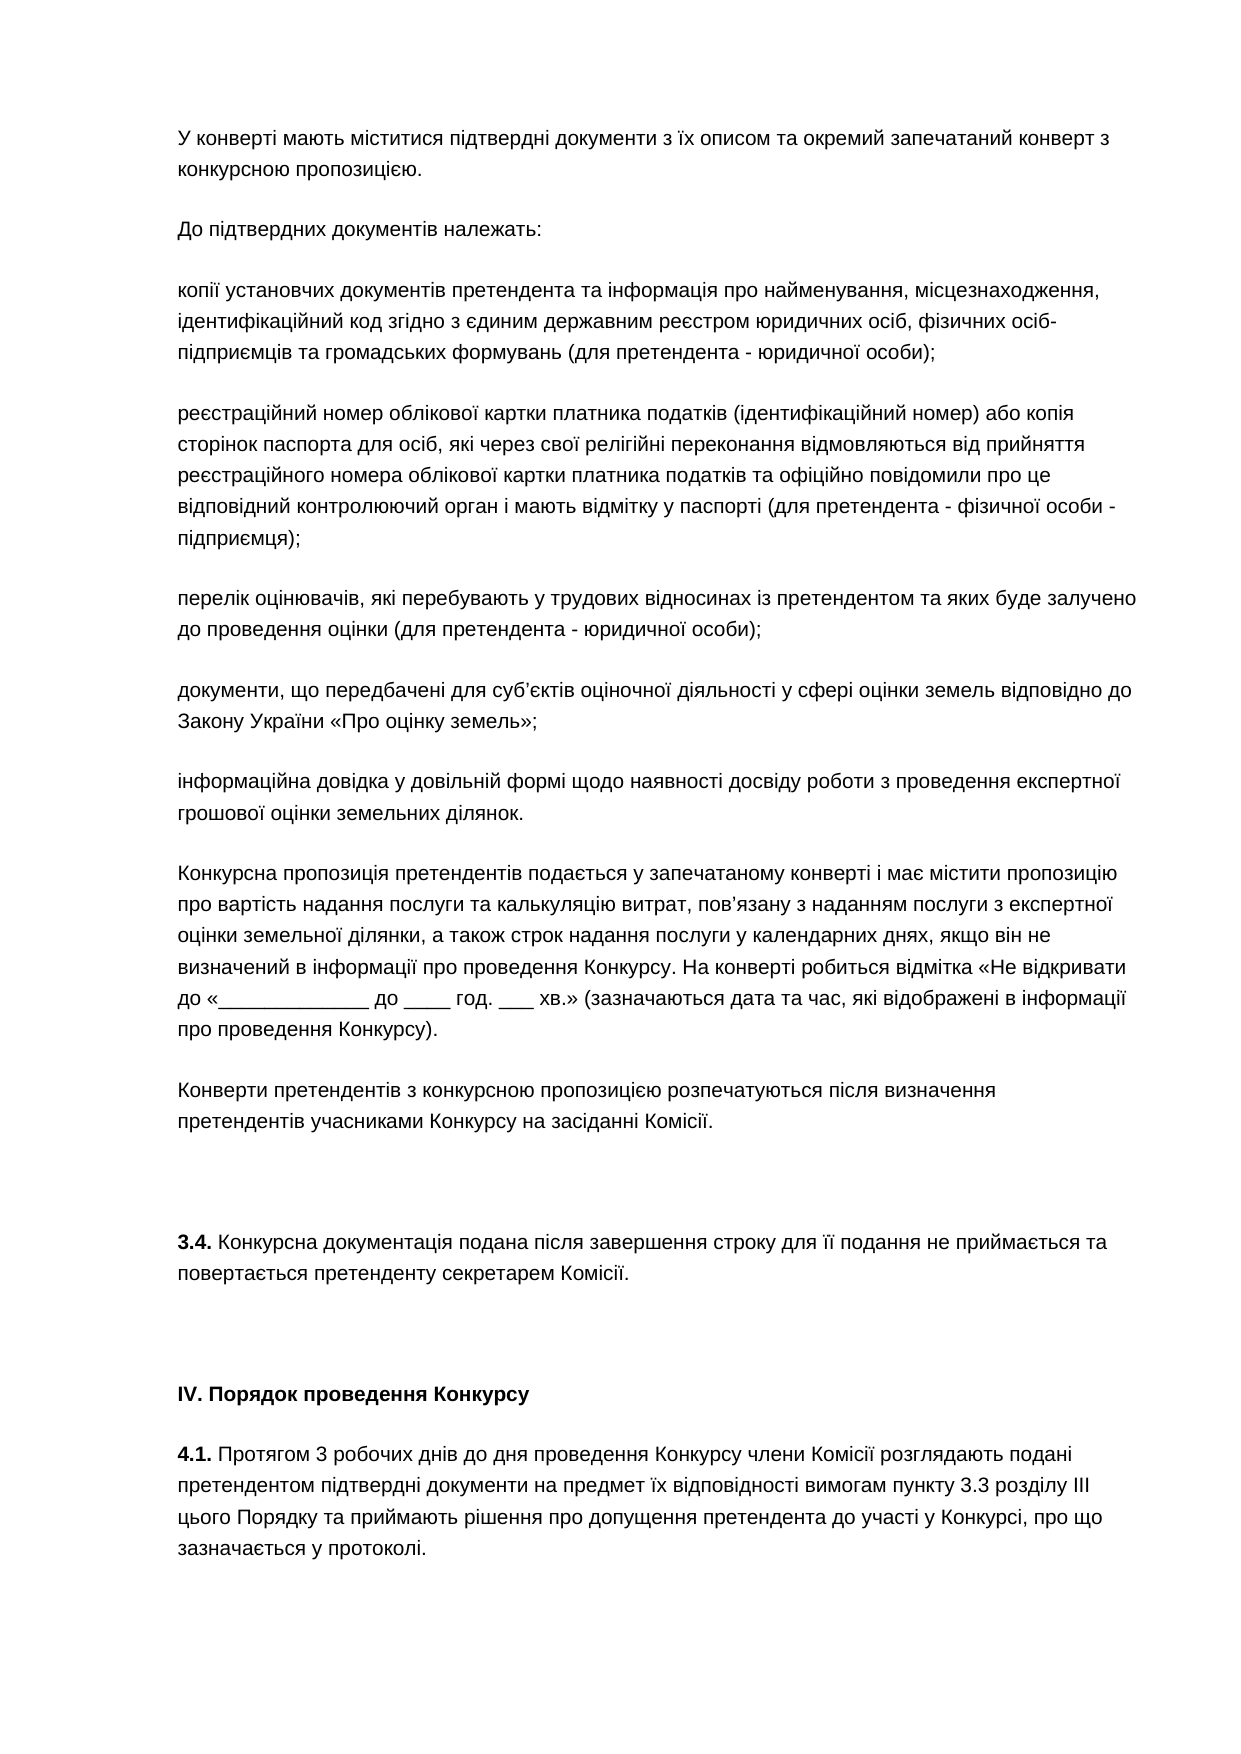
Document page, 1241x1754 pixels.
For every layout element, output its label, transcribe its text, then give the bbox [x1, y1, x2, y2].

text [177, 118, 1152, 181]
text 3.4. Конкурсна документація подана після завершення строку для її подання не приймається та повертається претенденту секретарем Комісії. [177, 1222, 1152, 1285]
text До підтвердних документів належать: [177, 210, 1152, 241]
text документи, що передбачені для суб’єктів оціночної діяльності у сфері оцінки земель відповідно до Закону України «Про оцінку земель»; [177, 670, 1152, 733]
text реєстраційний номер облікової картки платника податків (ідентифікаційний номер) або копія сторінок паспорта для осіб, які через свої релігійні переконання відмовляються від прийняття реєстраційного номера облікової картки платника податків та офіційно повідомили про це відповідний контролюючий орган і мають відмітку у паспорті (для претендента - фізичної особи - підприємця); [177, 393, 1152, 549]
text 4.1. Протягом 3 робочих днів до дня проведення Конкурсу члени Комісії розглядають подані претендентом підтвердні документи на предмет їх відповідності вимогам пункту 3.3 розділу III цього Порядку та приймають рішення про допущення претендента до участі у Конкурсі, про що зазначається у протоколі. [177, 1435, 1152, 1560]
text Конкурсна пропозиція претендентів подається у запечатаному конверті і має містити пропозицію про вартість надання послуги та калькуляцію витрат, пов’язану з наданням послуги з експертної оцінки земельної ділянки, а також строк надання послуги у календарних днях, якщо він не визначений в інформації про проведення Конкурсу. На конверті робиться відмітка «Не відкривати до «_____________ до ____ год. ___ хв.» (зазначаються дата та час, які відображені в інформації про проведення Конкурсу). [177, 853, 1152, 1041]
text копії установчих документів претендента та інформація про найменування, місцезнаходження, ідентифікаційний код згідно з єдиним державним реєстром юридичних осіб, фізичних осіб-підприємців та громадських формувань (для претендента - юридичної особи); [177, 270, 1152, 364]
text інформаційна довідка у довільній формі щодо наявності досвіду роботи з проведення експертної грошової оцінки земельних ділянок. [177, 762, 1152, 824]
text ІV. Порядок проведення Конкурсу [177, 1374, 1152, 1406]
text перелік оцінювачів, які перебувають у трудових відносинах із претендентом та яких буде залучено до проведення оцінки (для претендента - юридичної особи); [177, 578, 1152, 641]
text Конверти претендентів з конкурсною пропозицією розпечатуються після визначення претендентів учасниками Конкурсу на засіданні Комісії. [177, 1070, 1152, 1133]
